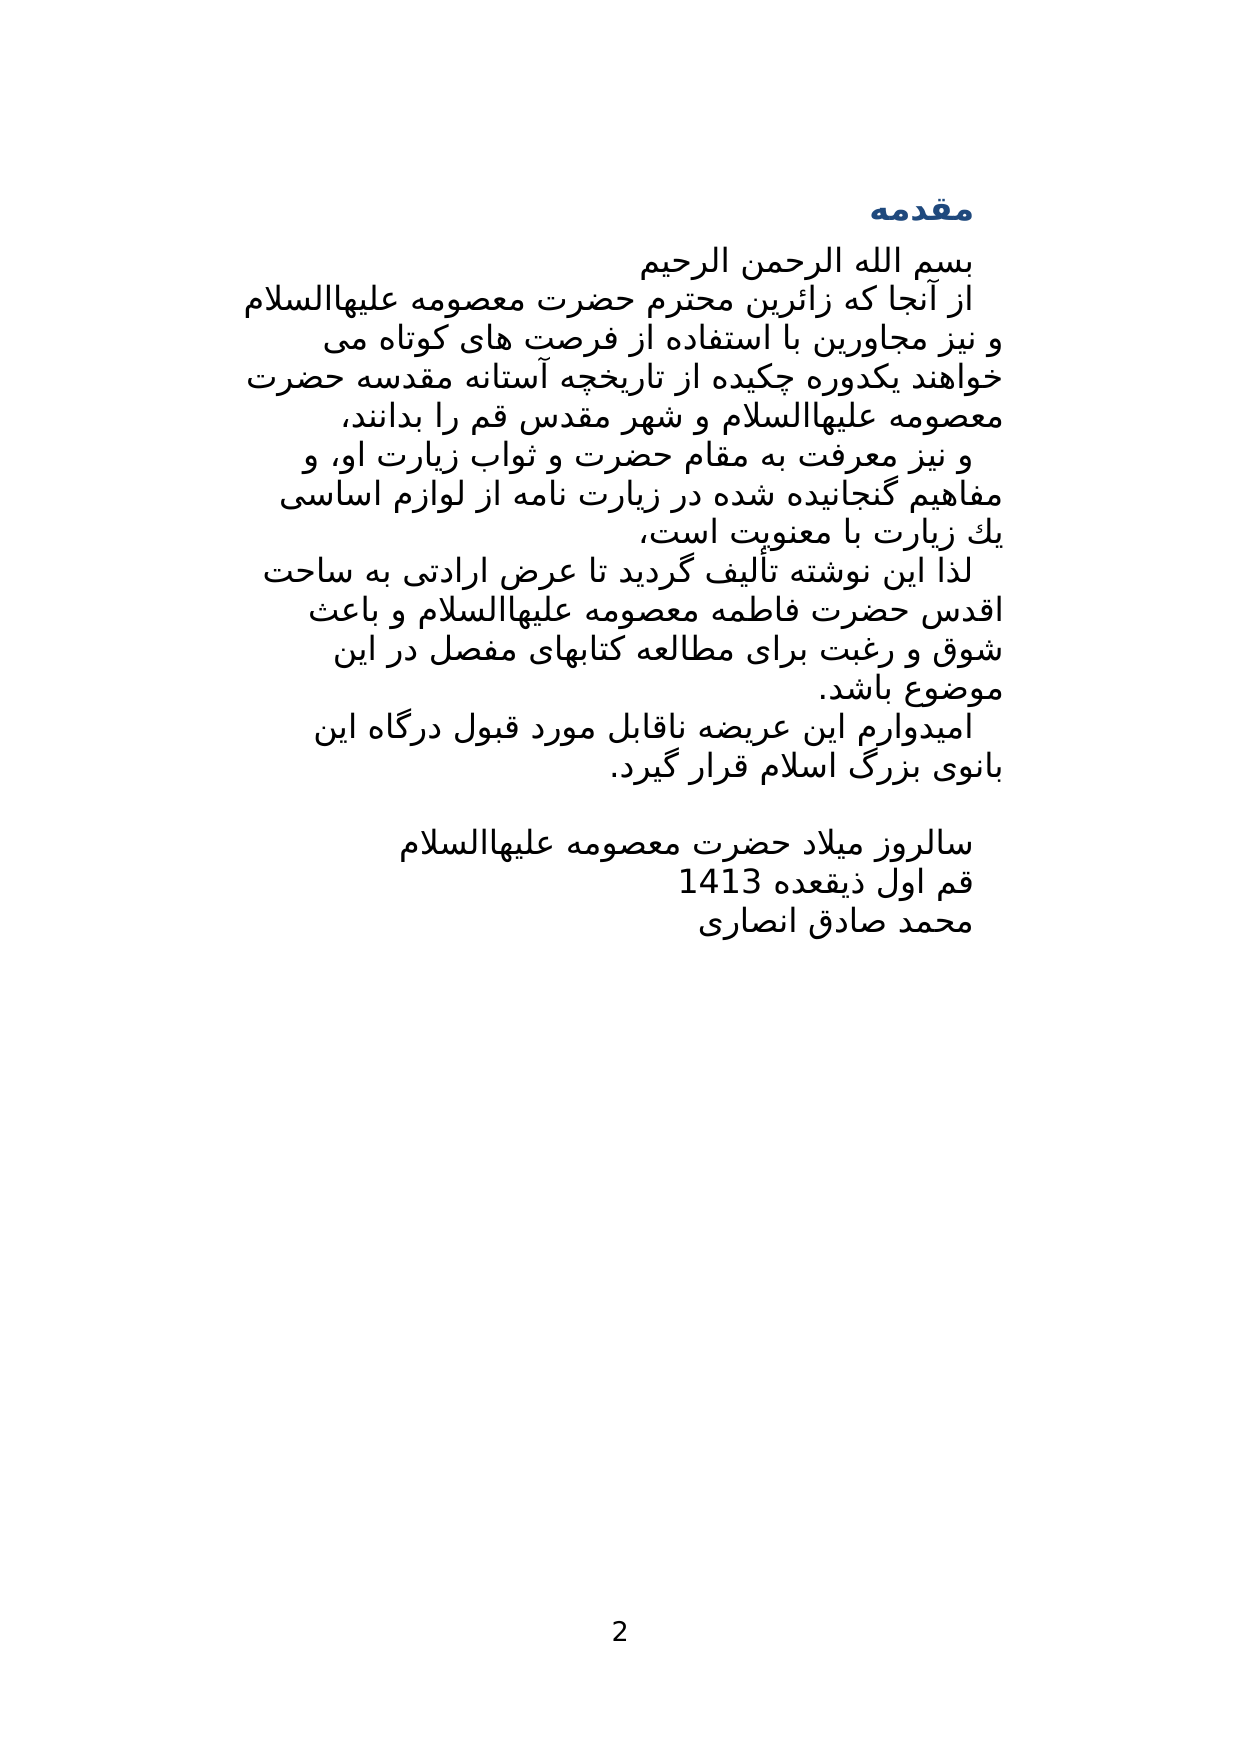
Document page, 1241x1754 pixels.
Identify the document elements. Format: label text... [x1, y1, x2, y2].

text از آنجا كه زائرين محترم حضرت معصومه عليها‌السلام و نيز مجاورين با استفاده از فرصت هاى كوتاه مى خواهند يكدوره چكيده از تاريخچه آستانه مقدسه حضرت معصومه عليها‌السلام و شهر مقدس قم را بدانند، [236, 280, 1004, 435]
text سالروز ميلاد حضرت معصومه عليها‌السلام [236, 823, 1004, 862]
text و نيز معرفت به مقام حضرت و ثواب زيارت او، و مفاهيم گنجانيده شده در زيارت نامه از لوازم اساسى يك زيارت با معنويت است، [236, 435, 1004, 552]
text محمد صادق انصارى [236, 901, 1004, 940]
subtitle مقدمه [236, 190, 1004, 228]
text اميدوارم اين عريضه ناقابل مورد قبول درگاه اين بانوى بزرگ اسلام قرار گيرد. [236, 707, 1004, 785]
text لذا اين نوشته تألیف گرديد تا عرض ارادتى به ساحت اقدس حضرت فاطمه معصومه عليها‌السلام و باعث شوق و رغبت براى مطالعه كتابهاى مفصل در اين موضوع باشد. [236, 552, 1004, 707]
text قم اول ذيقعده 1413 [236, 862, 1004, 901]
text بسم الله الرحمن الرحيم [236, 241, 1004, 280]
